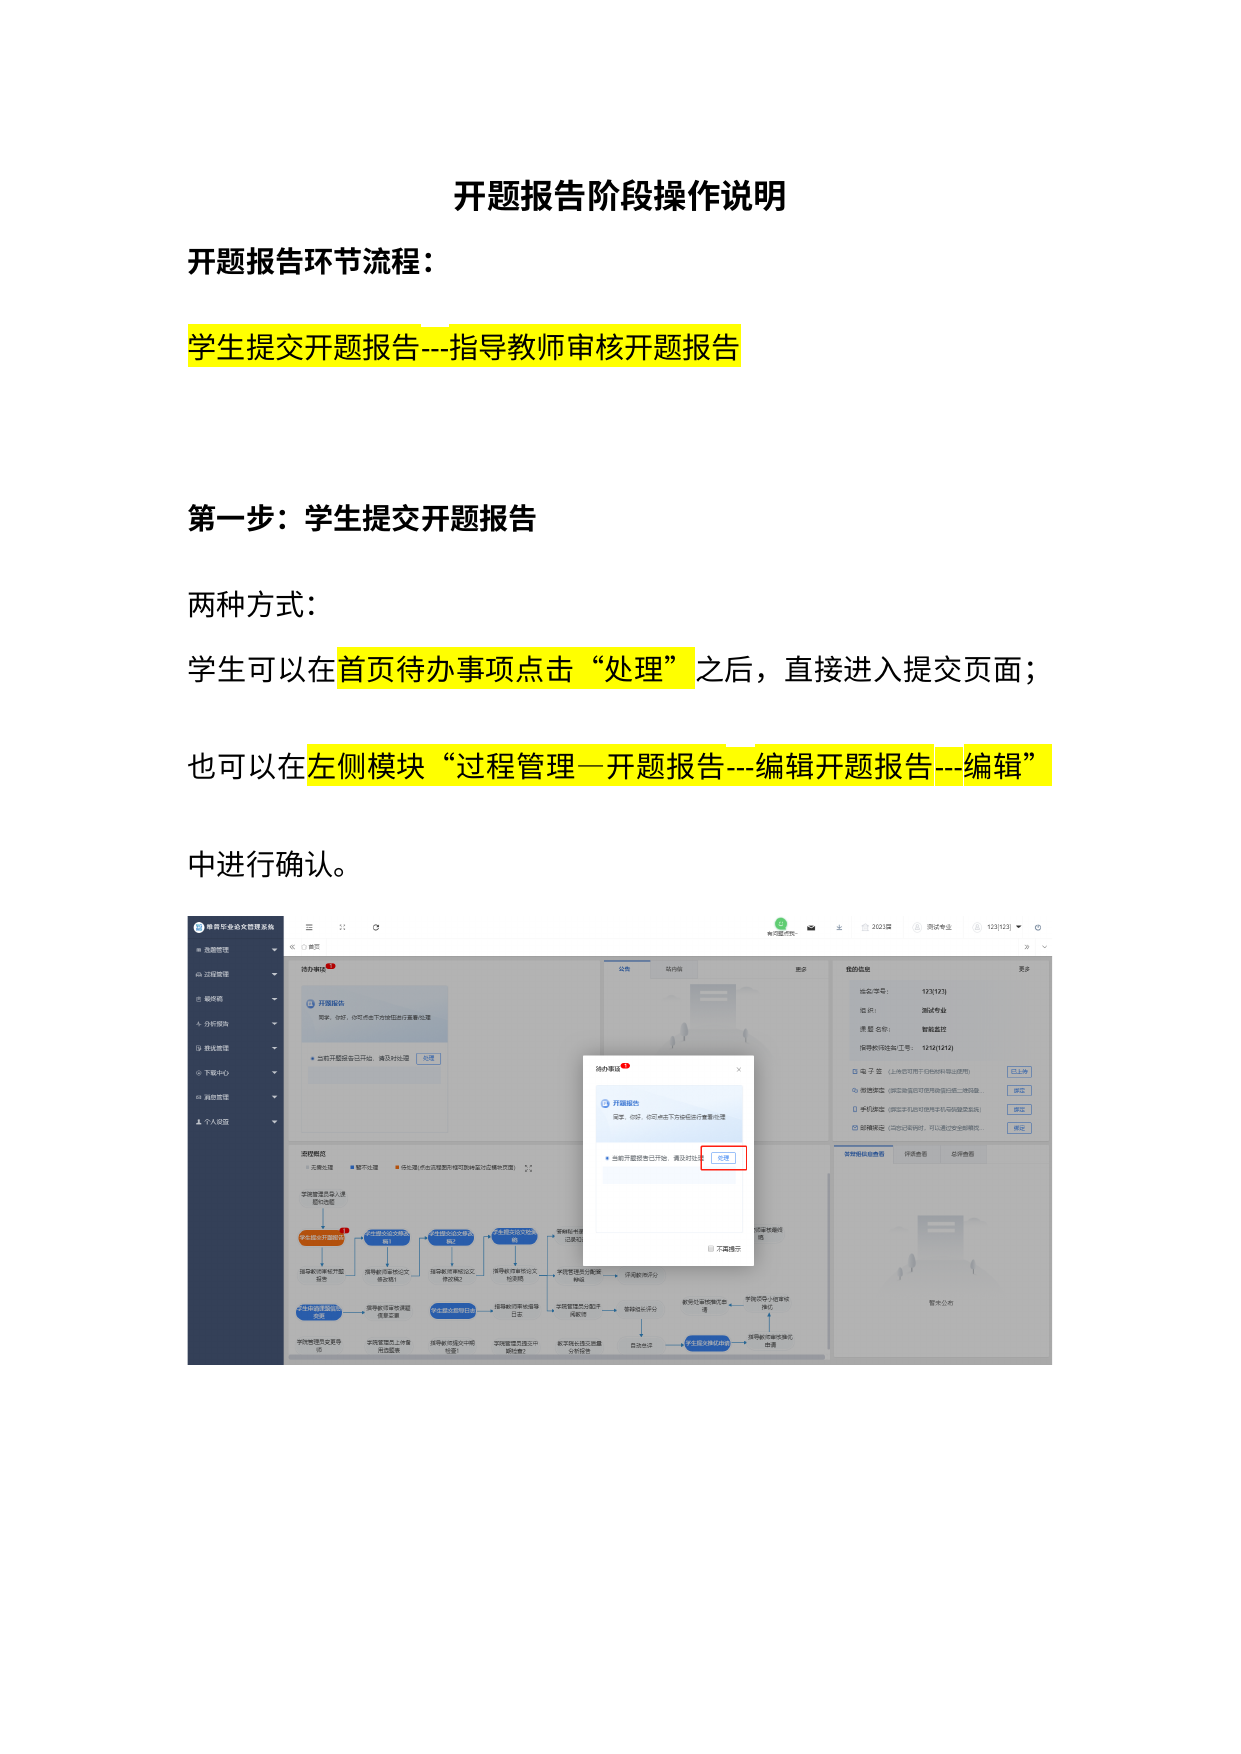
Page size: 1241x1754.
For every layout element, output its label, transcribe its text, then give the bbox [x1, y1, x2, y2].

text 开题报告环节流程： [187, 227, 1053, 292]
text 第一步：学生提交开题报告 [187, 484, 1053, 549]
text 学生可以在首页待办事项点击“处理”之后，直接进入提交页面；也可以在左侧模块“过程管理—开题报告---编辑开题报告---编辑”中进行确认。 [187, 635, 1053, 895]
text 两种方式： [187, 570, 1053, 635]
text 学生提交开题报告---指导教师审核开题报告 [187, 313, 1053, 378]
picture [187, 916, 1053, 1365]
text 开题报告阶段操作说明 [187, 162, 1053, 227]
